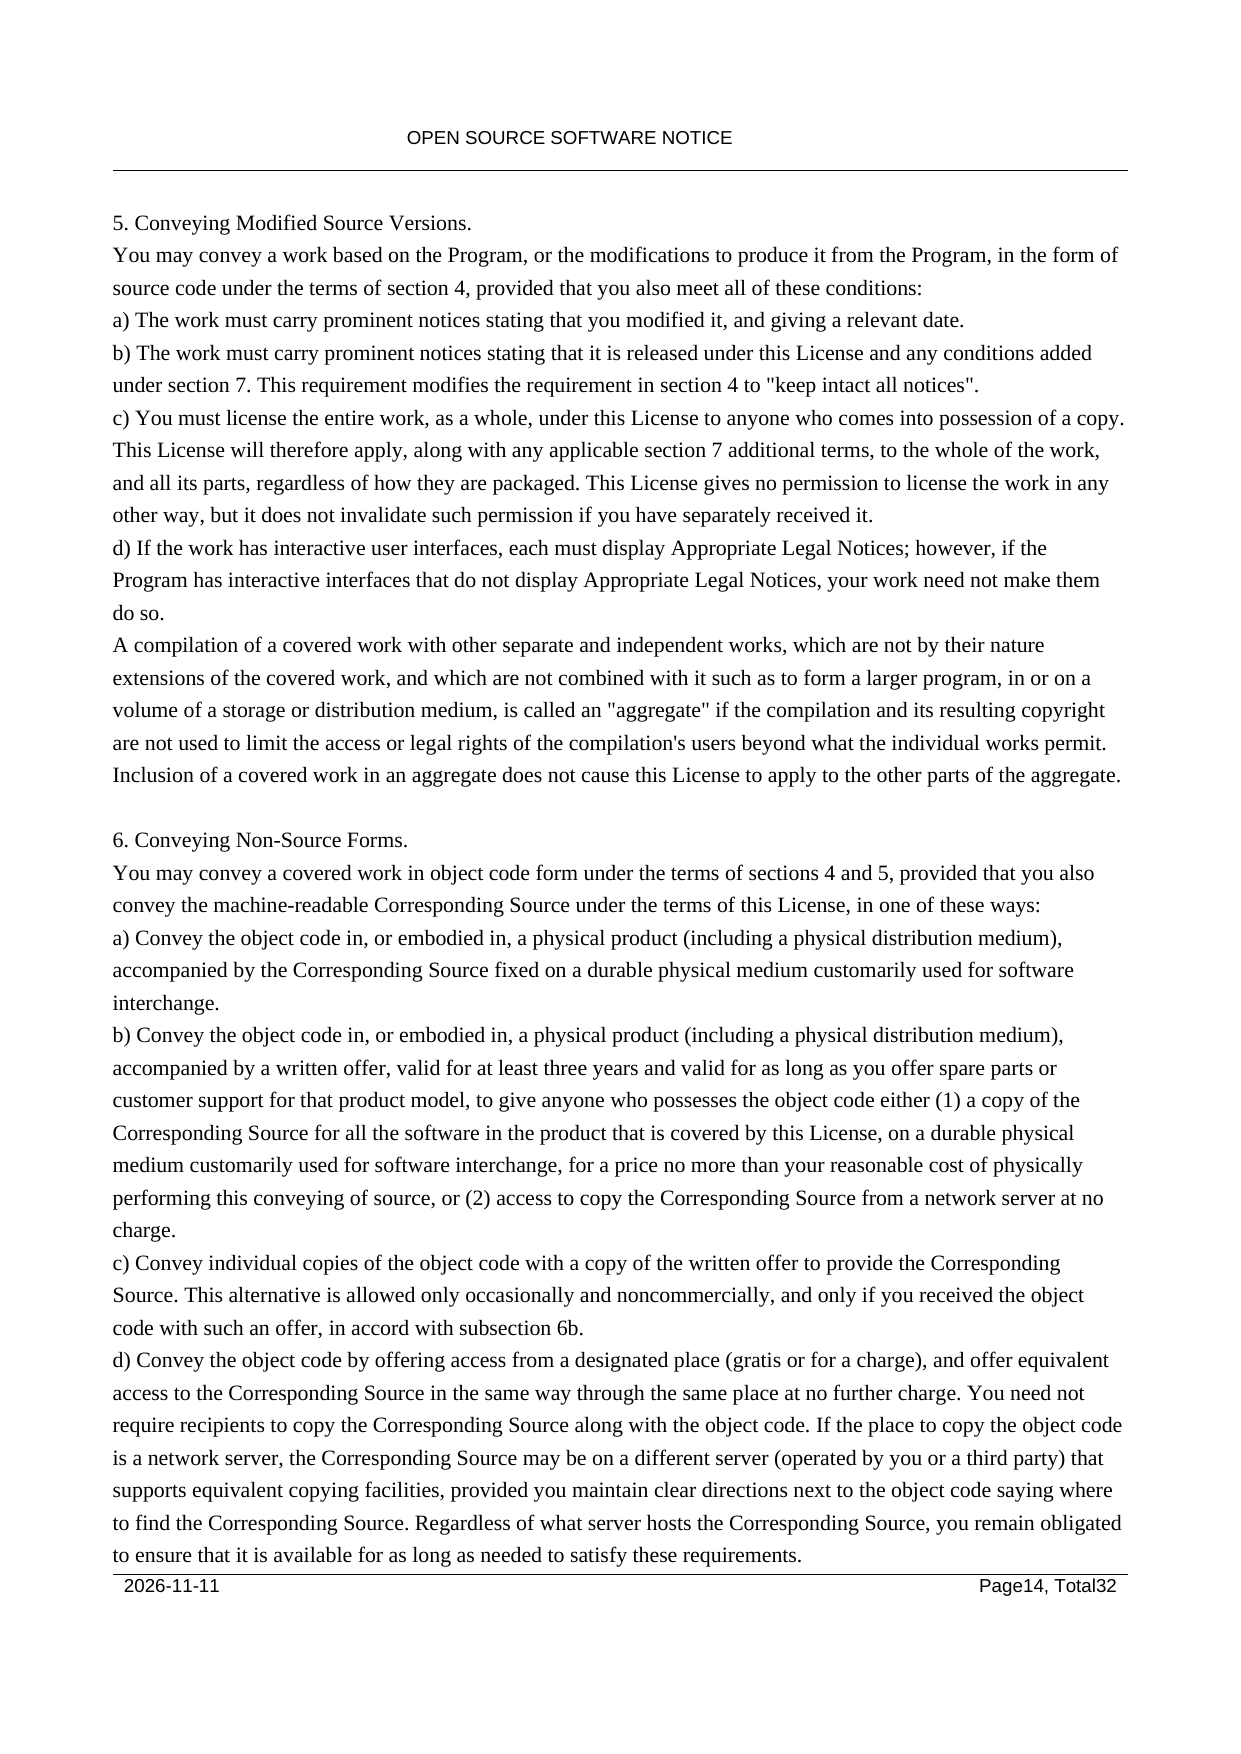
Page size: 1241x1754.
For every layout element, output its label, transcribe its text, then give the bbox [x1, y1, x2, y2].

text A compilation of a covered work with other separate and independent works, which are not by their nature extensions of the covered work, and which are not combined with it such as to form a larger program, in or on a volume of a storage or distribution medium, is called an "aggregate" if the compilation and its resulting copyright are not used to limit the access or legal rights of the compilation's users beyond what the individual works permit. Inclusion of a covered work in an aggregate does not cause this License to apply to the other parts of the aggregate. [112, 629, 1128, 791]
text d) Convey the object code by offering access from a designated place (gratis or for a charge), and offer equivalent access to the Corresponding Source in the same way through the same place at no further charge. You need not require recipients to copy the Corresponding Source along with the object code. If the place to copy the object code is a network server, the Corresponding Source may be on a different server (operated by you or a third party) that supports equivalent copying facilities, provided you maintain clear directions next to the object code saying where to find the Corresponding Source. Regardless of what server hosts the Corresponding Source, you remain obligated to ensure that it is available for as long as needed to satisfy these requirements. [112, 1344, 1128, 1571]
text c) Convey individual copies of the object code with a copy of the written offer to provide the Corresponding Source. This alternative is allowed only occasionally and noncommercially, and only if you received the object code with such an offer, in accord with subsection 6b. [112, 1246, 1128, 1344]
text b) The work must carry prominent notices stating that it is released under this License and any conditions added under section 7. This requirement modifies the requirement in section 4 to "keep intact all notices". [112, 336, 1128, 401]
text a) The work must carry prominent notices stating that you modified it, and giving a relevant date. [112, 304, 1128, 336]
text 6. Conveying Non-Source Forms. [112, 824, 1128, 856]
text c) You must license the entire work, as a whole, under this License to anyone who comes into possession of a copy. This License will therefore apply, along with any applicable section 7 additional terms, to the whole of the work, and all its parts, regardless of how they are packaged. This License gives no permission to license the work in any other way, but it does not invalidate such permission if you have separately received it. [112, 401, 1128, 531]
text You may convey a work based on the Program, or the modifications to produce it from the Program, in the form of source code under the terms of section 4, provided that you also meet all of these conditions: [112, 239, 1128, 304]
text 5. Conveying Modified Source Versions. [112, 206, 1128, 239]
text a) Convey the object code in, or embodied in, a physical product (including a physical distribution medium), accompanied by the Corresponding Source fixed on a durable physical medium customarily used for software interchange. [112, 921, 1128, 1019]
text d) If the work has interactive user interfaces, each must display Appropriate Legal Notices; however, if the Program has interactive interfaces that do not display Appropriate Legal Notices, your work need not make them do so. [112, 531, 1128, 629]
text b) Convey the object code in, or embodied in, a physical product (including a physical distribution medium), accompanied by a written offer, valid for at least three years and valid for as long as you offer spare parts or customer support for that product model, to give anyone who possesses the object code either (1) a copy of the Corresponding Source for all the software in the product that is covered by this License, on a durable physical medium customarily used for software interchange, for a price no more than your reasonable cost of physically performing this conveying of source, or (2) access to copy the Corresponding Source from a network server at no charge. [112, 1019, 1128, 1246]
text You may convey a covered work in object code form under the terms of sections 4 and 5, provided that you also convey the machine-readable Corresponding Source under the terms of this License, in one of these ways: [112, 856, 1128, 921]
